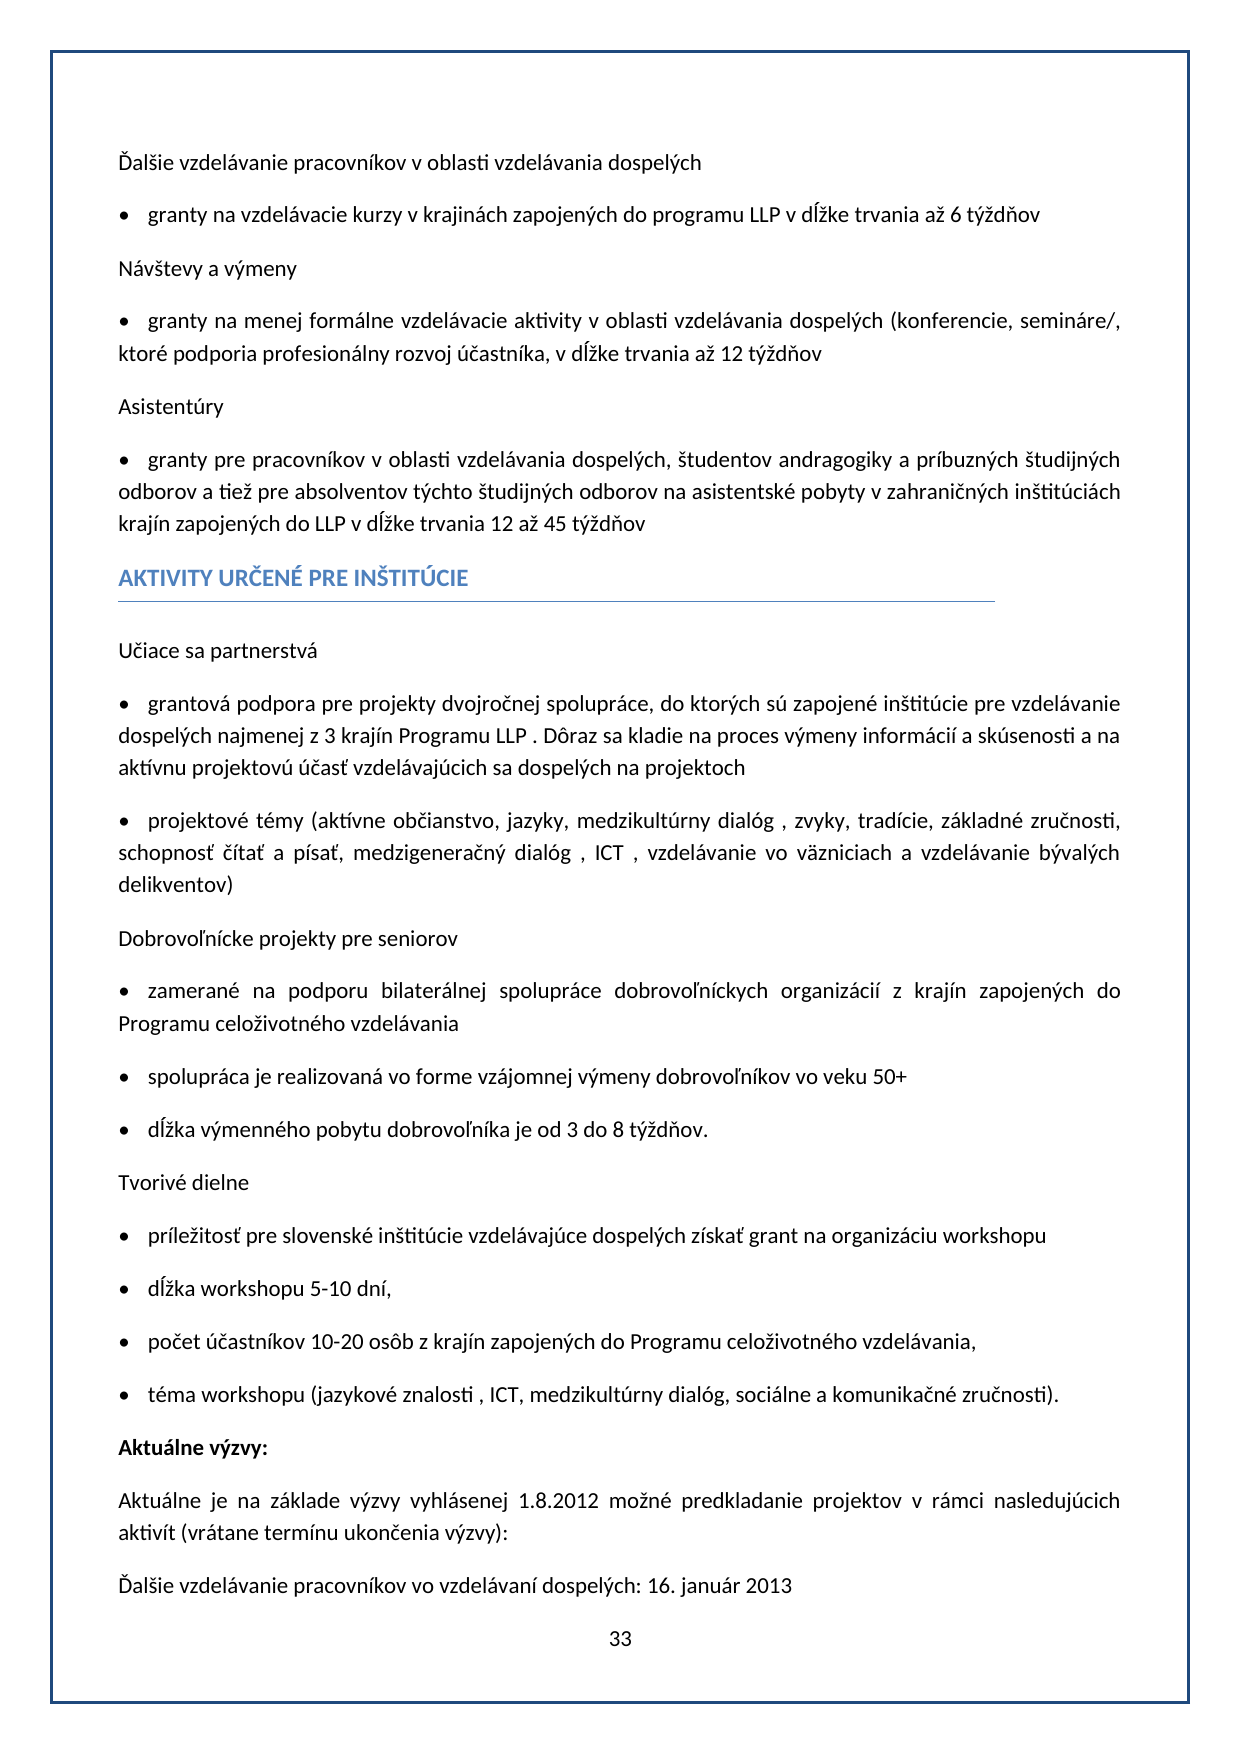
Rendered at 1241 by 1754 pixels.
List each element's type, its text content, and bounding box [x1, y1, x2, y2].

text • granty pre pracovníkov v oblasti vzdelávania dospelých, študentov andragogiky a príbuzných študijných odborov a tiež pre absolventov týchto študijných odborov na asistentské pobyty v zahraničných inštitúciách krajín zapojených do LLP v dĺžke trvania 12 až 45 týždňov [118, 445, 1122, 537]
text • počet účastníkov 10-20 osôb z krajín zapojených do Programu celoživotného vzdelávania, [118, 1327, 1122, 1355]
text • projektové témy (aktívne občianstvo, jazyky, medzikultúrny dialóg , zvyky, tradície, základné zručnosti, schopnosť čítať a písať, medzigeneračný dialóg , ICT , vzdelávanie vo väzniciach a vzdelávanie bývalých delikventov) [118, 806, 1122, 899]
text • spolupráca je realizovaná vo forme vzájomnej výmeny dobrovoľníkov vo veku 50+ [118, 1062, 1122, 1090]
text Návštevy a výmeny [118, 254, 1122, 282]
text Učiace sa partnerstvá [118, 636, 1122, 664]
text Dobrovoľnícke projekty pre seniorov [118, 924, 1122, 952]
text Ďalšie vzdelávanie pracovníkov vo vzdelávaní dospelých: 16. január 2013 [118, 1571, 1122, 1599]
subtitle AKTIVITY URČENÉ PRE INŠTITÚCIE [118, 562, 995, 601]
text • granty na vzdelávacie kurzy v krajinách zapojených do programu LLP v dĺžke trvania až 6 týždňov [118, 201, 1122, 229]
text • dĺžka výmenného pobytu dobrovoľníka je od 3 do 8 týždňov. [118, 1115, 1122, 1143]
text Tvorivé dielne [118, 1168, 1122, 1196]
text Asistentúry [118, 392, 1122, 420]
text • granty na menej formálne vzdelávacie aktivity v oblasti vzdelávania dospelých (konferencie, semináre/, ktoré podporia profesionálny rozvoj účastníka, v dĺžke trvania až 12 týždňov [118, 307, 1122, 367]
text • zamerané na podporu bilaterálnej spolupráce dobrovoľníckych organizácií z krajín zapojených do Programu celoživotného vzdelávania [118, 977, 1122, 1037]
text • dĺžka workshopu 5-10 dní, [118, 1274, 1122, 1302]
text • téma workshopu (jazykové znalosti , ICT, medzikultúrny dialóg, sociálne a komunikačné zručnosti). [118, 1380, 1122, 1408]
text • príležitosť pre slovenské inštitúcie vzdelávajúce dospelých získať grant na organizáciu workshopu [118, 1221, 1122, 1249]
text • grantová podpora pre projekty dvojročnej spolupráce, do ktorých sú zapojené inštitúcie pre vzdelávanie dospelých najmenej z 3 krajín Programu LLP . Dôraz sa kladie na proces výmeny informácií a skúsenosti a na aktívnu projektovú účasť vzdelávajúcich sa dospelých na projektoch [118, 689, 1122, 781]
text Aktuálne je na základe výzvy vyhlásenej 1.8.2012 možné predkladanie projektov v rámci nasledujúcich aktivít (vrátane termínu ukončenia výzvy): [118, 1486, 1122, 1546]
text Ďalšie vzdelávanie pracovníkov v oblasti vzdelávania dospelých [118, 148, 1122, 176]
text Aktuálne výzvy: [118, 1433, 1122, 1461]
